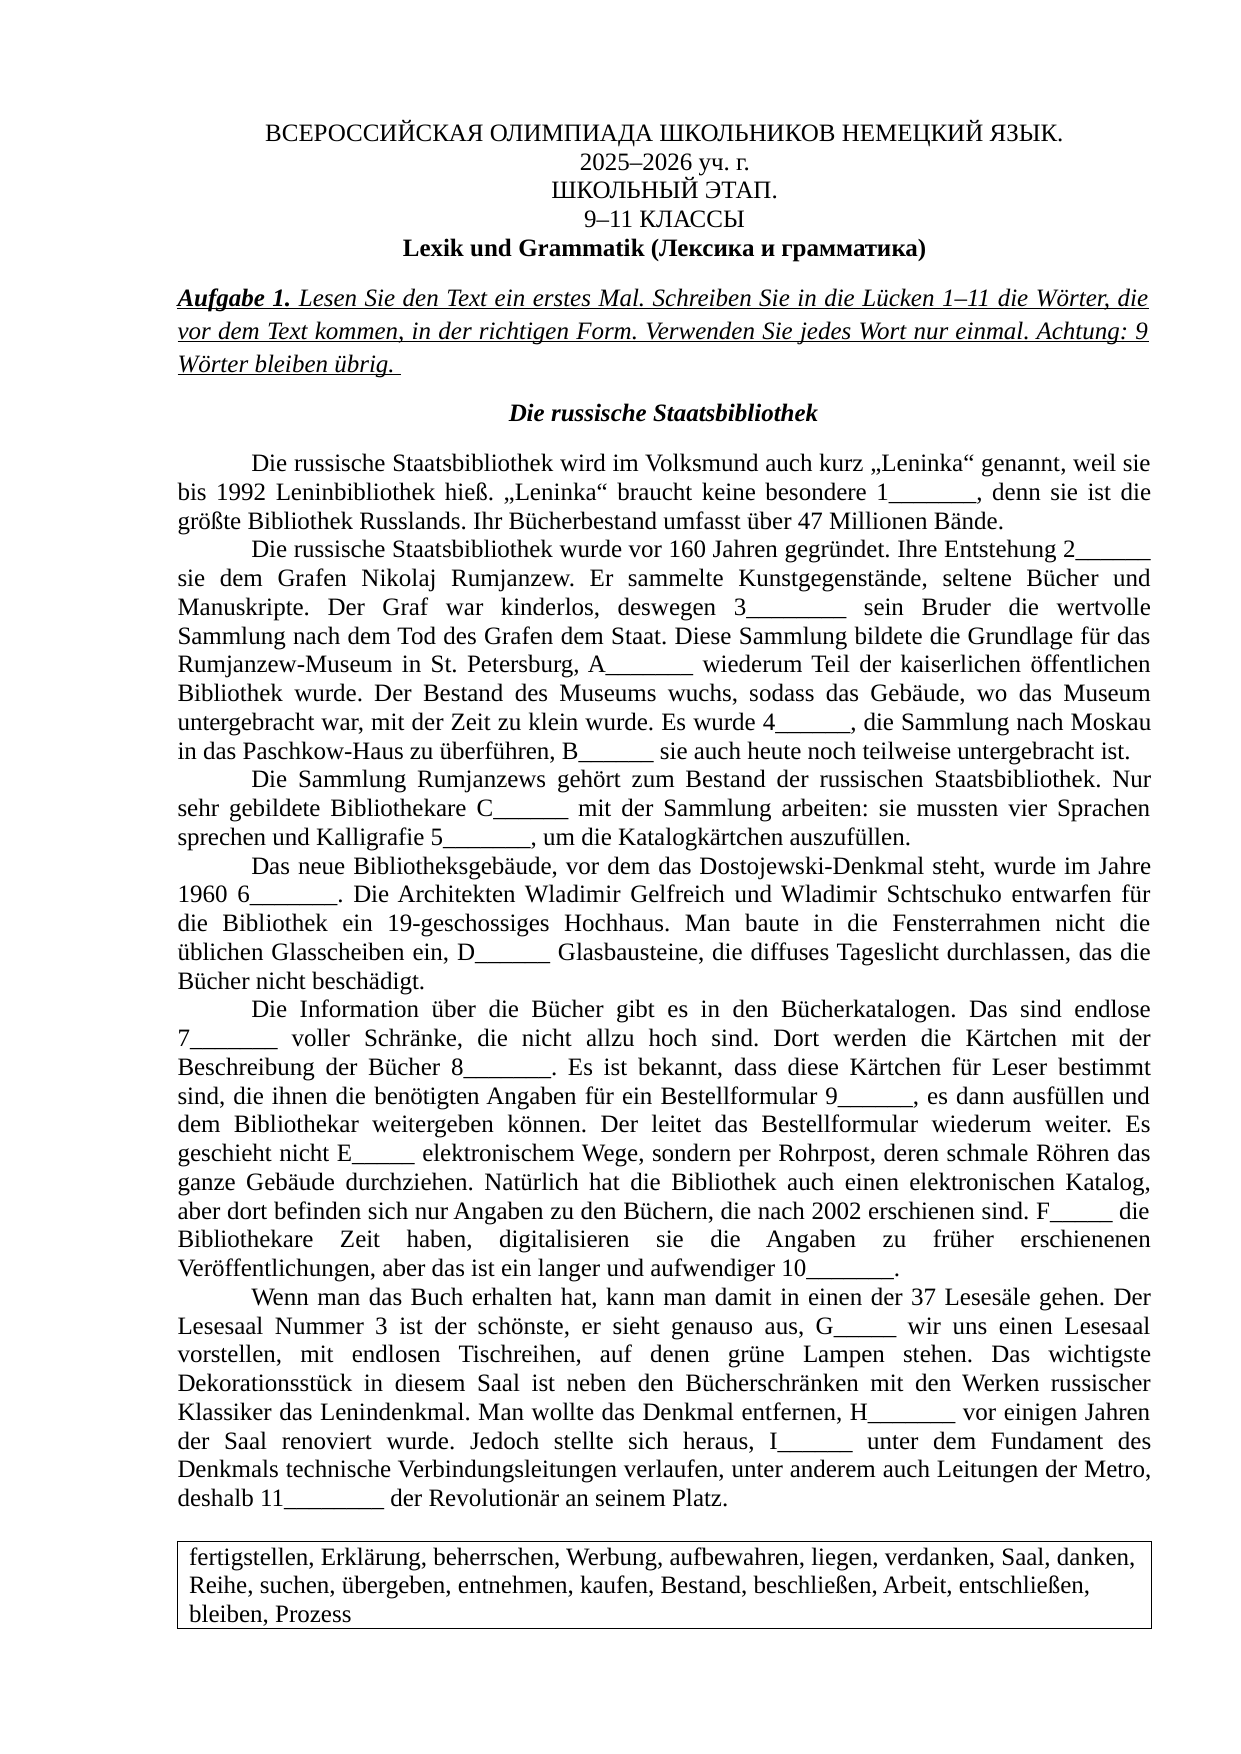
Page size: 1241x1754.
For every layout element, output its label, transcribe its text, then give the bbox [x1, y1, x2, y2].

text Die Sammlung Rumjanzews gehört zum Bestand der russischen Staatsbibliothek. Nur sehr gebildete Bibliothekare C______ mit der Sammlung arbeiten: sie mussten vier Sprachen sprechen und Kalligrafie 5_______, um die Katalogkärtchen auszufüllen. [177, 764, 1152, 851]
text Aufgabe 1. Lesen Sie den Text ein erstes Mal. Schreiben Sie in die Lücken 1–11 die Wörter, die vor dem Text kommen, in der richtigen Form. Verwenden Sie jedes Wort nur einmal. Achtung: 9 Wörter bleiben übrig. [177, 283, 1152, 378]
text Die russische Staatsbibliothek [177, 398, 1152, 427]
text Die russische Staatsbibliothek wurde vor 160 Jahren gegründet. Ihre Entstehung 2______ sie dem Grafen Nikolaj Rumjanzew. Er sammelte Kunstgegenstände, seltene Bücher und Manuskripte. Der Graf war kinderlos, deswegen 3________ sein Bruder die wertvolle Sammlung nach dem Tod des Grafen dem Staat. Diese Sammlung bildete die Grundlage für das Rumjanzew-Museum in St. Petersburg, A_______ wiederum Teil der kaiserlichen öffentlichen Bibliothek wurde. Der Bestand des Museums wuchs, sodass das Gebäude, wo das Museum untergebracht war, mit der Zeit zu klein wurde. Es wurde 4______, die Sammlung nach Moskau in das Paschkow-Haus zu überführen, B______ sie auch heute noch teilweise untergebracht ist. [177, 534, 1152, 764]
text Wenn man das Buch erhalten hat, kann man damit in einen der 37 Lesesäle gehen. Der Lesesaal Nummer 3 ist der schönste, er sieht genauso aus, G_____ wir uns einen Lesesaal vorstellen, mit endlosen Tischreihen, auf denen grüne Lampen stehen. Das wichtigste Dekorationsstück in diesem Saal ist neben den Bücherschränken mit den Werken russischer Klassiker das Lenindenkmal. Man wollte das Denkmal entfernen, H_______ vor einigen Jahren der Saal renoviert wurde. Jedoch stellte sich heraus, I______ unter dem Fundament des Denkmals technische Verbindungsleitungen verlaufen, unter anderem auch Leitungen der Metro, deshalb 11________ der Revolutionär an seinem Platz. [177, 1282, 1152, 1512]
text Lexik und Grammatik (Лексика и грамматика) [177, 233, 1152, 262]
text 9–11 КЛАССЫ [177, 204, 1152, 233]
text 2025–2026 уч. г. [177, 147, 1152, 176]
table_header fertigstellen, Erklärung, beherrschen, Werbung, aufbewahren, liegen, verdanken, Saal, danken, Reihe, suchen, übergeben, entnehmen, kaufen, Bestand, beschließen, Arbeit, entschließen, bleiben, Prozess [178, 1542, 1151, 1628]
text Die russische Staatsbibliothek wird im Volksmund auch kurz „Leninka“ genannt, weil sie bis 1992 Leninbibliothek hieß. „Leninka“ braucht keine besondere 1_______, denn sie ist die größte Bibliothek Russlands. Ihr Bücherbestand umfasst über 47 Millionen Bände. [177, 448, 1152, 534]
text Die Information über die Bücher gibt es in den Bücherkatalogen. Das sind endlose 7_______ voller Schränke, die nicht allzu hoch sind. Dort werden die Kärtchen mit der Beschreibung der Bücher 8_______. Es ist bekannt, dass diese Kärtchen für Leser bestimmt sind, die ihnen die benötigten Angaben für ein Bestellformular 9______, es dann ausfüllen und dem Bibliothekar weitergeben können. Der leitet das Bestellformular wiederum weiter. Es geschieht nicht E_____ elektronischem Wege, sondern per Rohrpost, deren schmale Röhren das ganze Gebäude durchziehen. Natürlich hat die Bibliothek auch einen elektronischen Katalog, aber dort befinden sich nur Angaben zu den Büchern, die nach 2002 erschienen sind. F_____ die Bibliothekare Zeit haben, digitalisieren sie die Angaben zu früher erschienenen Veröffentlichungen, aber das ist ein langer und aufwendiger 10_______. [177, 994, 1152, 1282]
text Das neue Bibliotheksgebäude, vor dem das Dostojewski-Denkmal steht, wurde im Jahre 1960 6_______. Die Architekten Wladimir Gelfreich und Wladimir Schtschuko entwarfen für die Bibliothek ein 19-geschossiges Hochhaus. Man baute in die Fensterrahmen nicht die üblichen Glasscheiben ein, D______ Glasbausteine, die diffuses Tageslicht durchlassen, das die Bücher nicht beschädigt. [177, 851, 1152, 994]
text ВСЕРОССИЙСКАЯ ОЛИМПИАДА ШКОЛЬНИКОВ НЕМЕЦКИЙ ЯЗЫК. [177, 118, 1152, 147]
text ШКОЛЬНЫЙ ЭТАП. [177, 176, 1152, 204]
